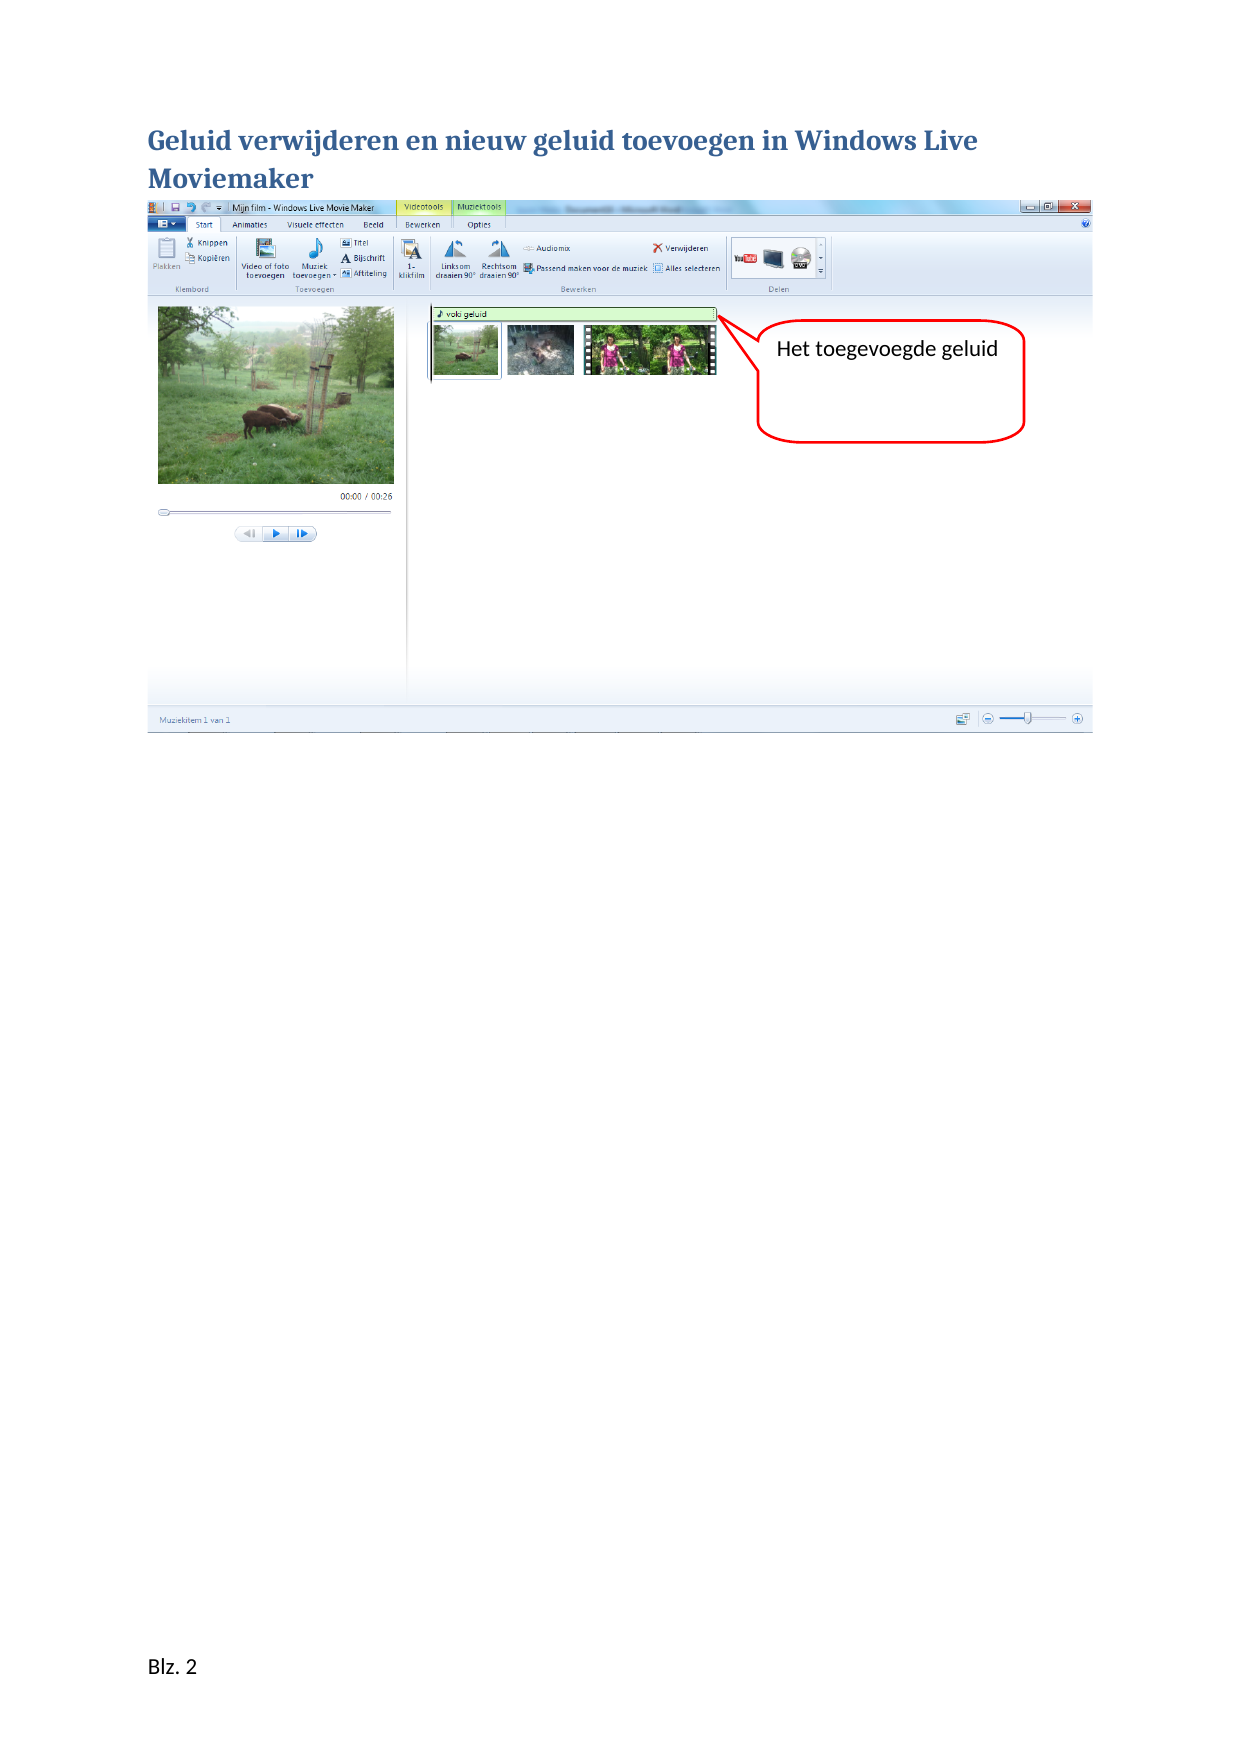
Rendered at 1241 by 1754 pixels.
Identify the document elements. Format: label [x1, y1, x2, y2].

picture [147, 200, 1093, 733]
